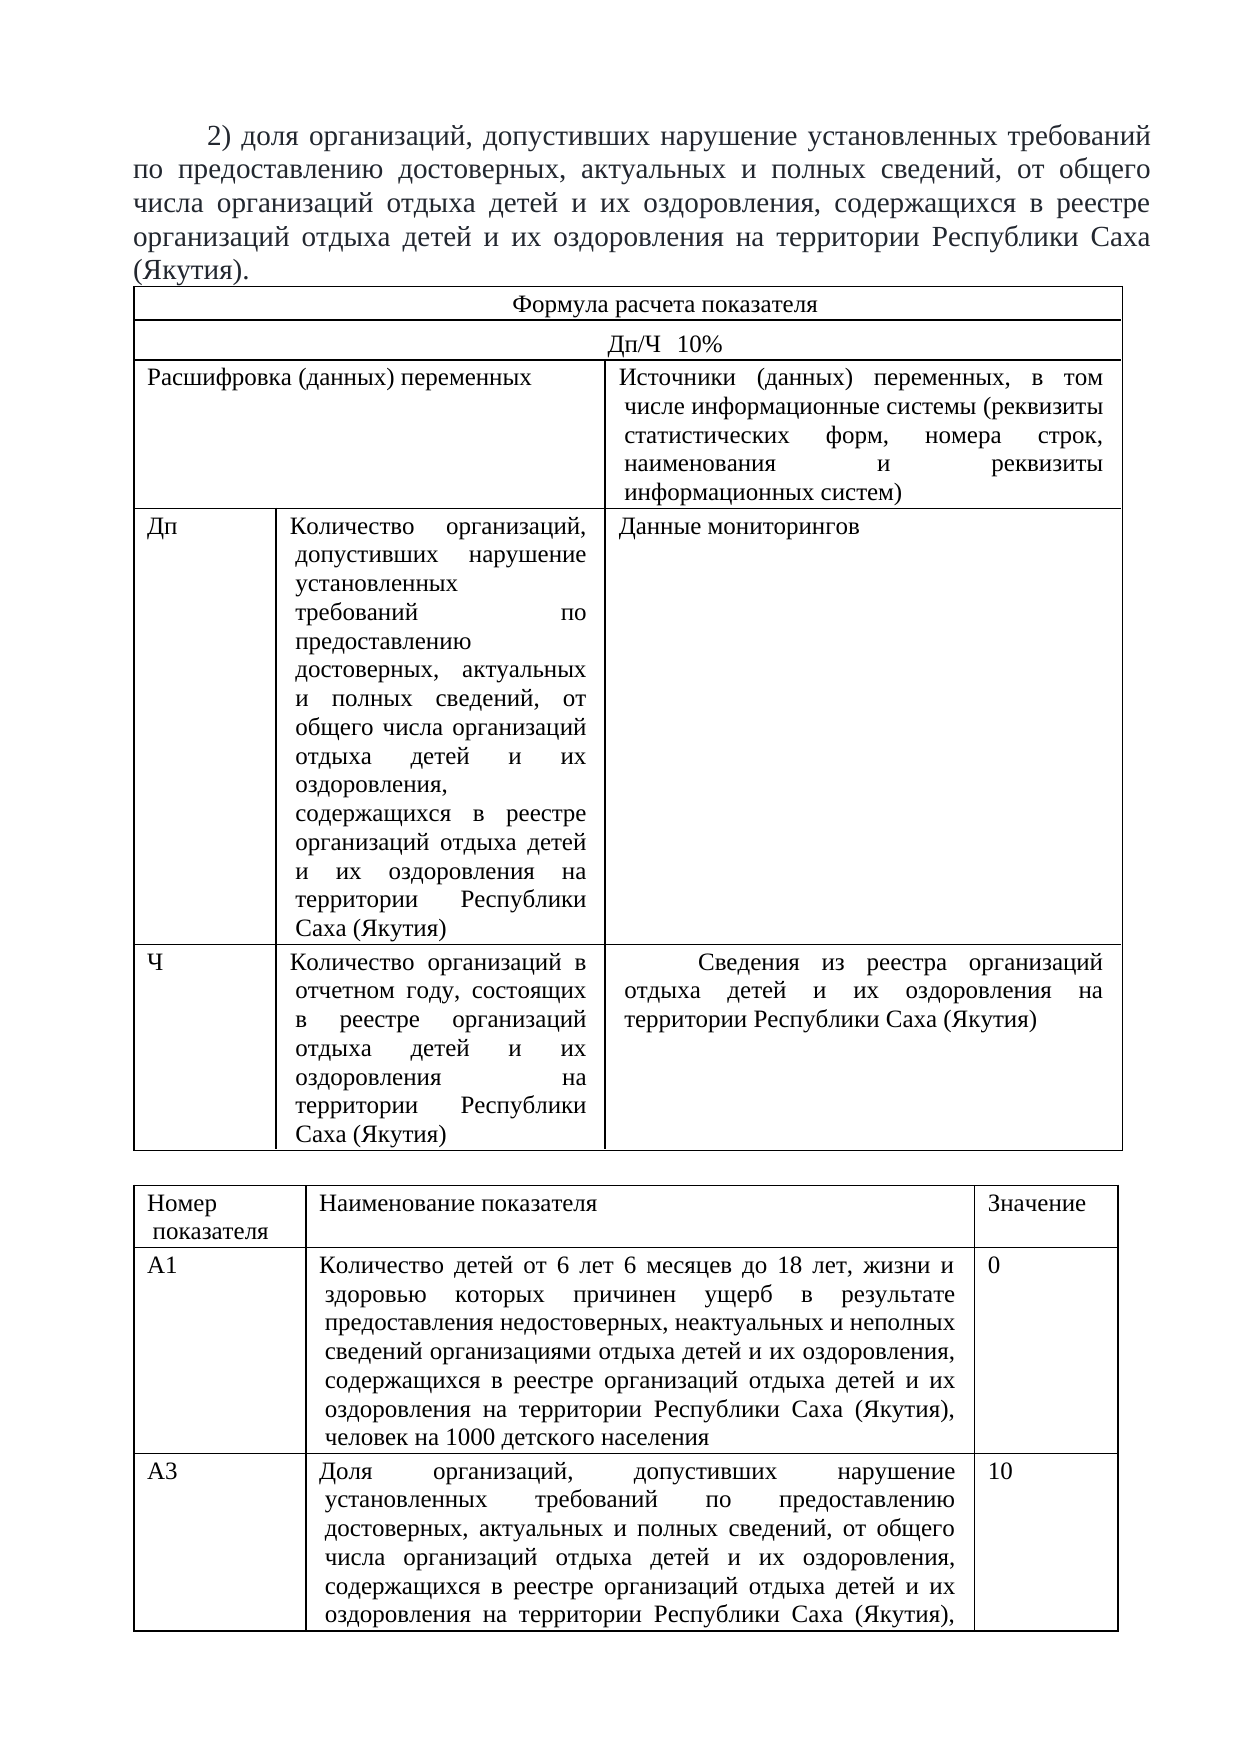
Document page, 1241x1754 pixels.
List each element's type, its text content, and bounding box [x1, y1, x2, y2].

table_header Формула расчета показателя [135, 287, 1122, 319]
table_cell А3 [135, 1454, 305, 1630]
table_cell 10 [975, 1454, 1117, 1630]
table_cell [307, 1454, 974, 1630]
table_cell А1 [135, 1248, 305, 1453]
table_cell Количество детей от 6 лет 6 месяцев до 18 лет, жизни и здоровью которых причинен ущерб в результате предоставления недостоверных, неактуальных и неполных сведений организациями отдыха детей и их оздоровления, содержащихся в реестре организаций отдыха детей и их оздоровления на территории Республики Саха (Якутия), человек на 1000 детского населения [307, 1248, 974, 1453]
table_cell Данные мониторингов [606, 508, 1122, 943]
table_cell Дп/Ч10% [135, 319, 1122, 359]
table_cell Количество организаций в отчетном году, состоящих в реестре организаций отдыха детей и их оздоровления на территории Республики Саха (Якутия) [277, 945, 604, 1149]
table_header Номер показателя [135, 1186, 305, 1247]
table_cell 0 [975, 1248, 1117, 1453]
table_cell Ч [135, 945, 275, 1149]
table_cell Дп [135, 509, 275, 943]
table_header Значение [975, 1186, 1117, 1247]
table_cell Количество организаций, допустивших нарушение установленных требований по предоставлению достоверных, актуальных и полных сведений, от общего числа организаций отдыха детей и их оздоровления, содержащихся в реестре организаций отдыха детей и их оздоровления на территории Республики Саха (Якутия) [277, 509, 604, 943]
table_cell Расшифровка (данных) переменных [135, 361, 604, 508]
table_cell Сведения из реестра организаций отдыха детей и их оздоровления на территории Республики Саха (Якутия) [606, 944, 1122, 1149]
text 2) доля организаций, допустивших нарушение установленных требований по предоставлению достоверных, актуальных и полных сведений, от общего числа организаций отдыха детей и их оздоровления, содержащихся в реестре организаций отдыха детей и их оздоровления на территории Республики Саха (Якутия). [133, 118, 1152, 286]
table_cell Источники (данных) переменных, в том числе информационные системы (реквизиты статистических форм, номера строк, наименования и реквизиты информационных систем) [606, 359, 1122, 508]
table_header Наименование показателя [307, 1186, 974, 1247]
